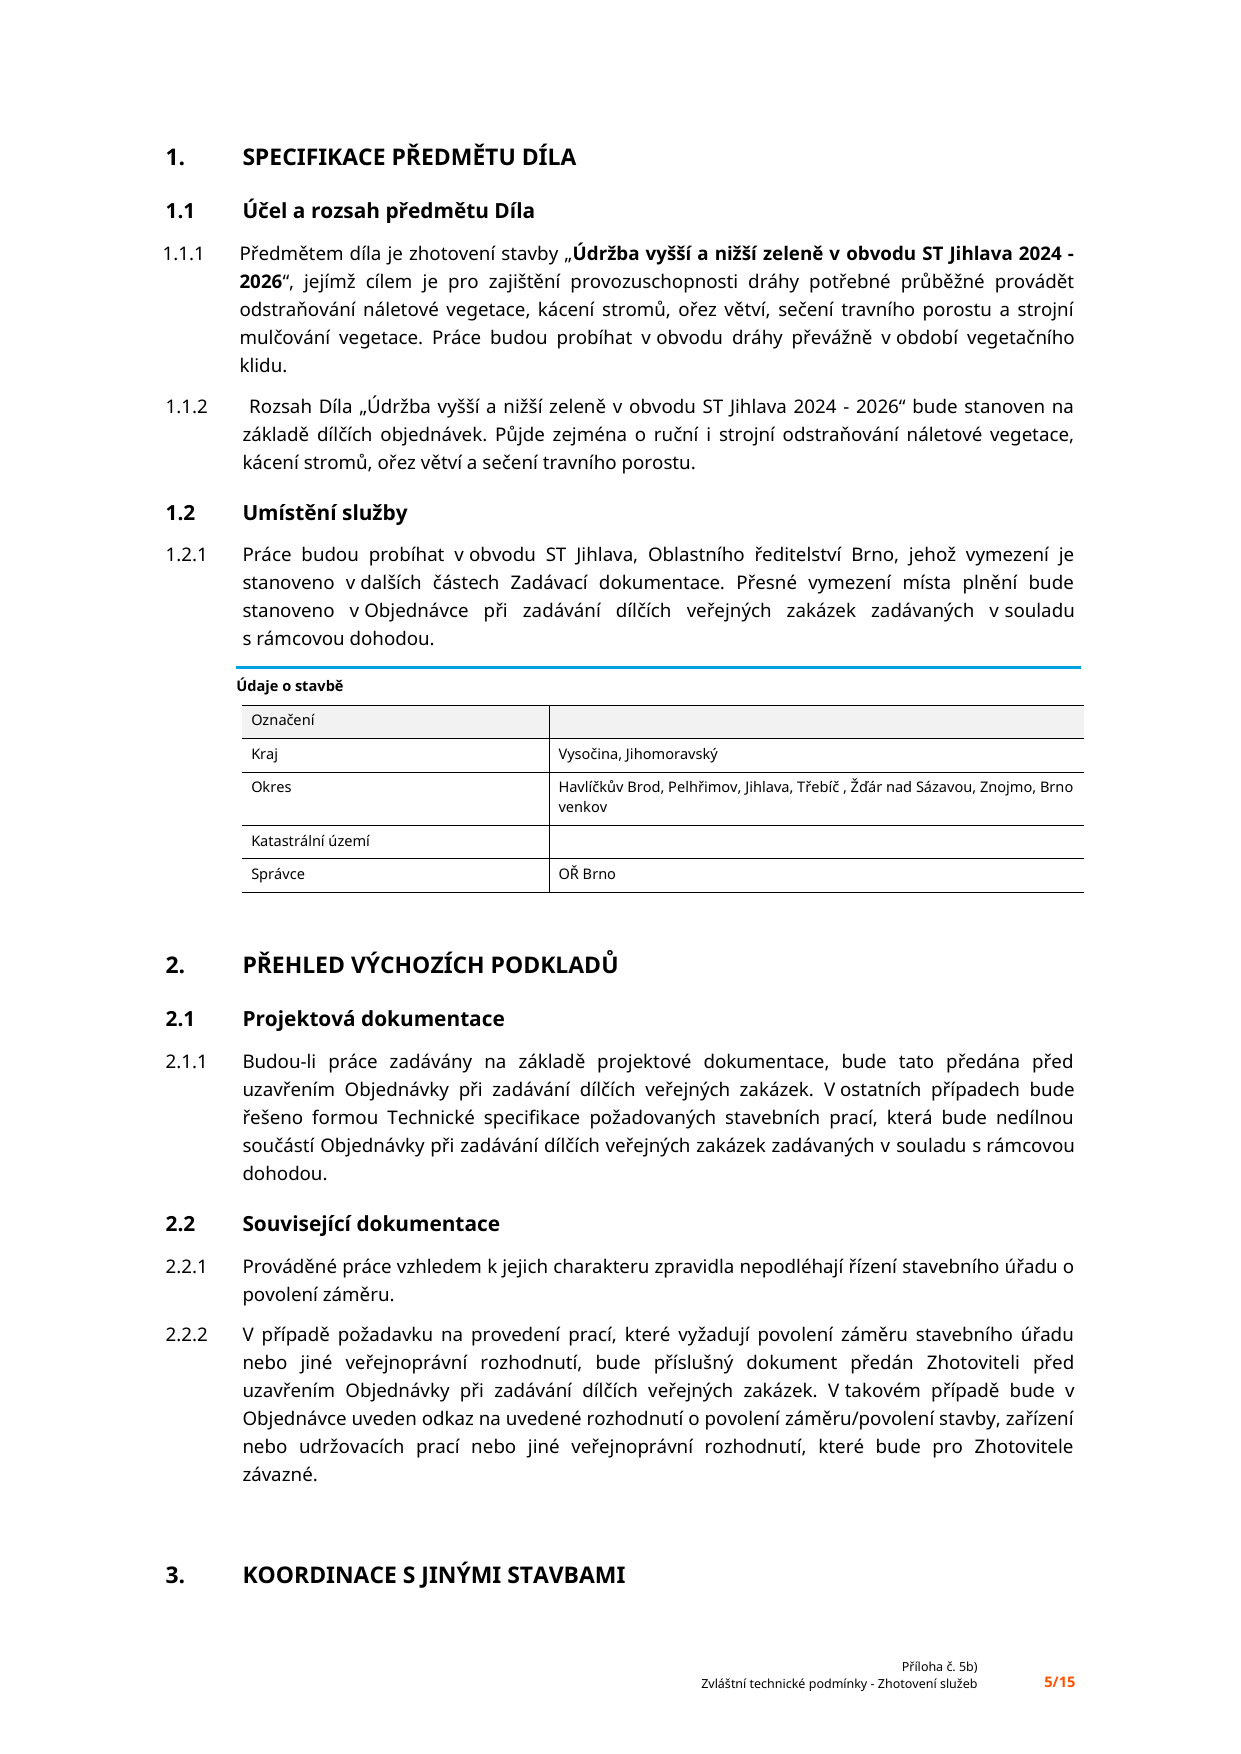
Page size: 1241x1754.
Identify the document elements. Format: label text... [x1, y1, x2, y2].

text KOORDINACE S JINÝMI STAVBAMI [165, 1559, 1075, 1591]
text PŘEHLED VÝCHOZÍCH PODKLADŮ [165, 949, 1075, 981]
table_cell Vysočina, Jihomoravský [550, 739, 1084, 771]
text Rozsah Díla „Údržba vyšší a nižší zeleně v obvodu ST Jihlava 2024 - 2026“ bude stanoven na základě dílčích objednávek. Půjde zejména o ruční i strojní odstraňování náletové vegetace, kácení stromů, ořez větví a sečení travního porostu. [165, 393, 1075, 474]
table_cell OŘ Brno [550, 859, 1084, 892]
text Projektová dokumentace [165, 1004, 1075, 1033]
text Údaje o stavbě [236, 669, 1081, 695]
text V případě požadavku na provedení prací, které vyžadují povolení záměru stavebního úřadu nebo jiné veřejnoprávní rozhodnutí, bude příslušný dokument předán Zhotoviteli před uzavřením Objednávky při zadávání dílčích veřejných zakázek. V takovém případě bude v Objednávce uveden odkaz na uvedené rozhodnutí o povolení záměru/povolení stavby, zařízení nebo udržovacích prací nebo jiné veřejnoprávní rozhodnutí, které bude pro Zhotovitele závazné. [165, 1322, 1075, 1487]
text Umístění služby [165, 498, 1075, 526]
table_cell [550, 826, 1084, 858]
text Účel a rozsah předmětu Díla [165, 197, 1075, 225]
table_cell Kraj [242, 739, 549, 771]
table_cell Okres [242, 773, 549, 825]
table_header Označení [242, 706, 549, 738]
text SPECIFIKACE PŘEDMĚTU DÍLA [165, 141, 1075, 173]
table_cell Správce [242, 859, 549, 892]
table_cell Katastrální území [242, 826, 549, 858]
table_header [550, 706, 1084, 738]
table_cell Havlíčkův Brod, Pelhřimov, Jihlava, Třebíč , Žďár nad Sázavou, Znojmo, Brno venkov [550, 773, 1084, 825]
text Práce budou probíhat v obvodu ST Jihlava, Oblastního ředitelství Brno, jehož vymezení je stanoveno v dalších částech Zadávací dokumentace. Přesné vymezení místa plnění bude stanoveno v Objednávce při zadávání dílčích veřejných zakázek zadávaných v souladu s rámcovou dohodou. [165, 542, 1075, 651]
text Prováděné práce vzhledem k jejich charakteru zpravidla nepodléhají řízení stavebního úřadu o povolení záměru. [165, 1253, 1075, 1307]
text Související dokumentace [165, 1209, 1075, 1238]
text Předmětem díla je zhotovení stavby „Údržba vyšší a nižší zeleně v obvodu ST Jihlava 2024 - 2026“, jejímž cílem je pro zajištění provozuschopnosti dráhy potřebné průběžné provádět odstraňování náletové vegetace, kácení stromů, ořez větví, sečení travního porostu a strojní mulčování vegetace. Práce budou probíhat v obvodu dráhy převážně v období vegetačního klidu. [162, 240, 1075, 378]
text Budou-li práce zadávány na základě projektové dokumentace, bude tato předána před uzavřením Objednávky při zadávání dílčích veřejných zakázek. V ostatních případech bude řešeno formou Technické specifikace požadovaných stavebních prací, která bude nedílnou součástí Objednávky při zadávání dílčích veřejných zakázek zadávaných v souladu s rámcovou dohodou. [165, 1048, 1075, 1186]
